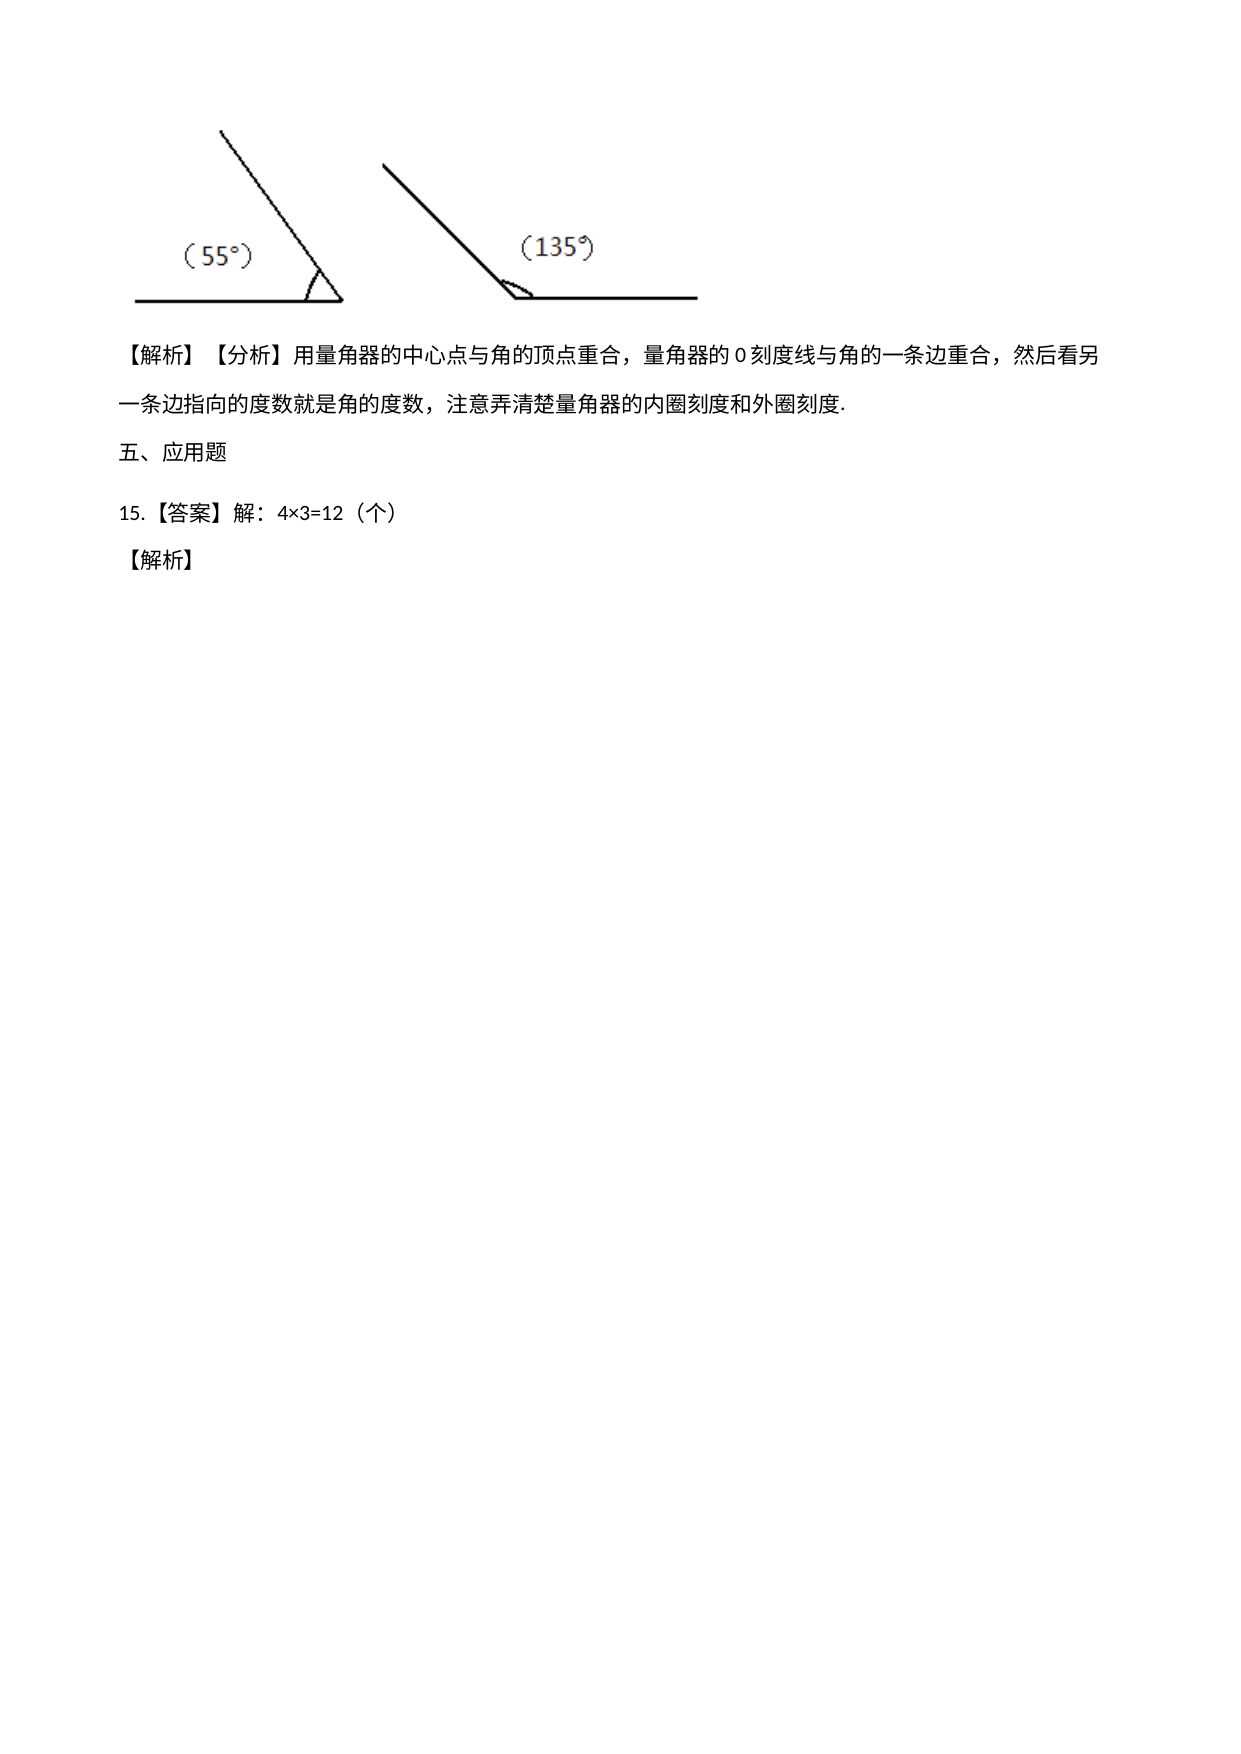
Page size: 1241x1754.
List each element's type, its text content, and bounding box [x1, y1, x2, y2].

text 15.【答案】解：4×3=12（个） [118, 496, 1122, 528]
text 【解析】 [118, 544, 1122, 577]
picture [118, 129, 712, 319]
text 五、应用题 [118, 435, 1122, 467]
text 【解析】【分析】用量角器的中心点与角的顶点重合，量角器的0刻度线与角的一条边重合，然后看另一条边指向的度数就是角的度数，注意弄清楚量角器的内圈刻度和外圈刻度. [118, 338, 1122, 419]
